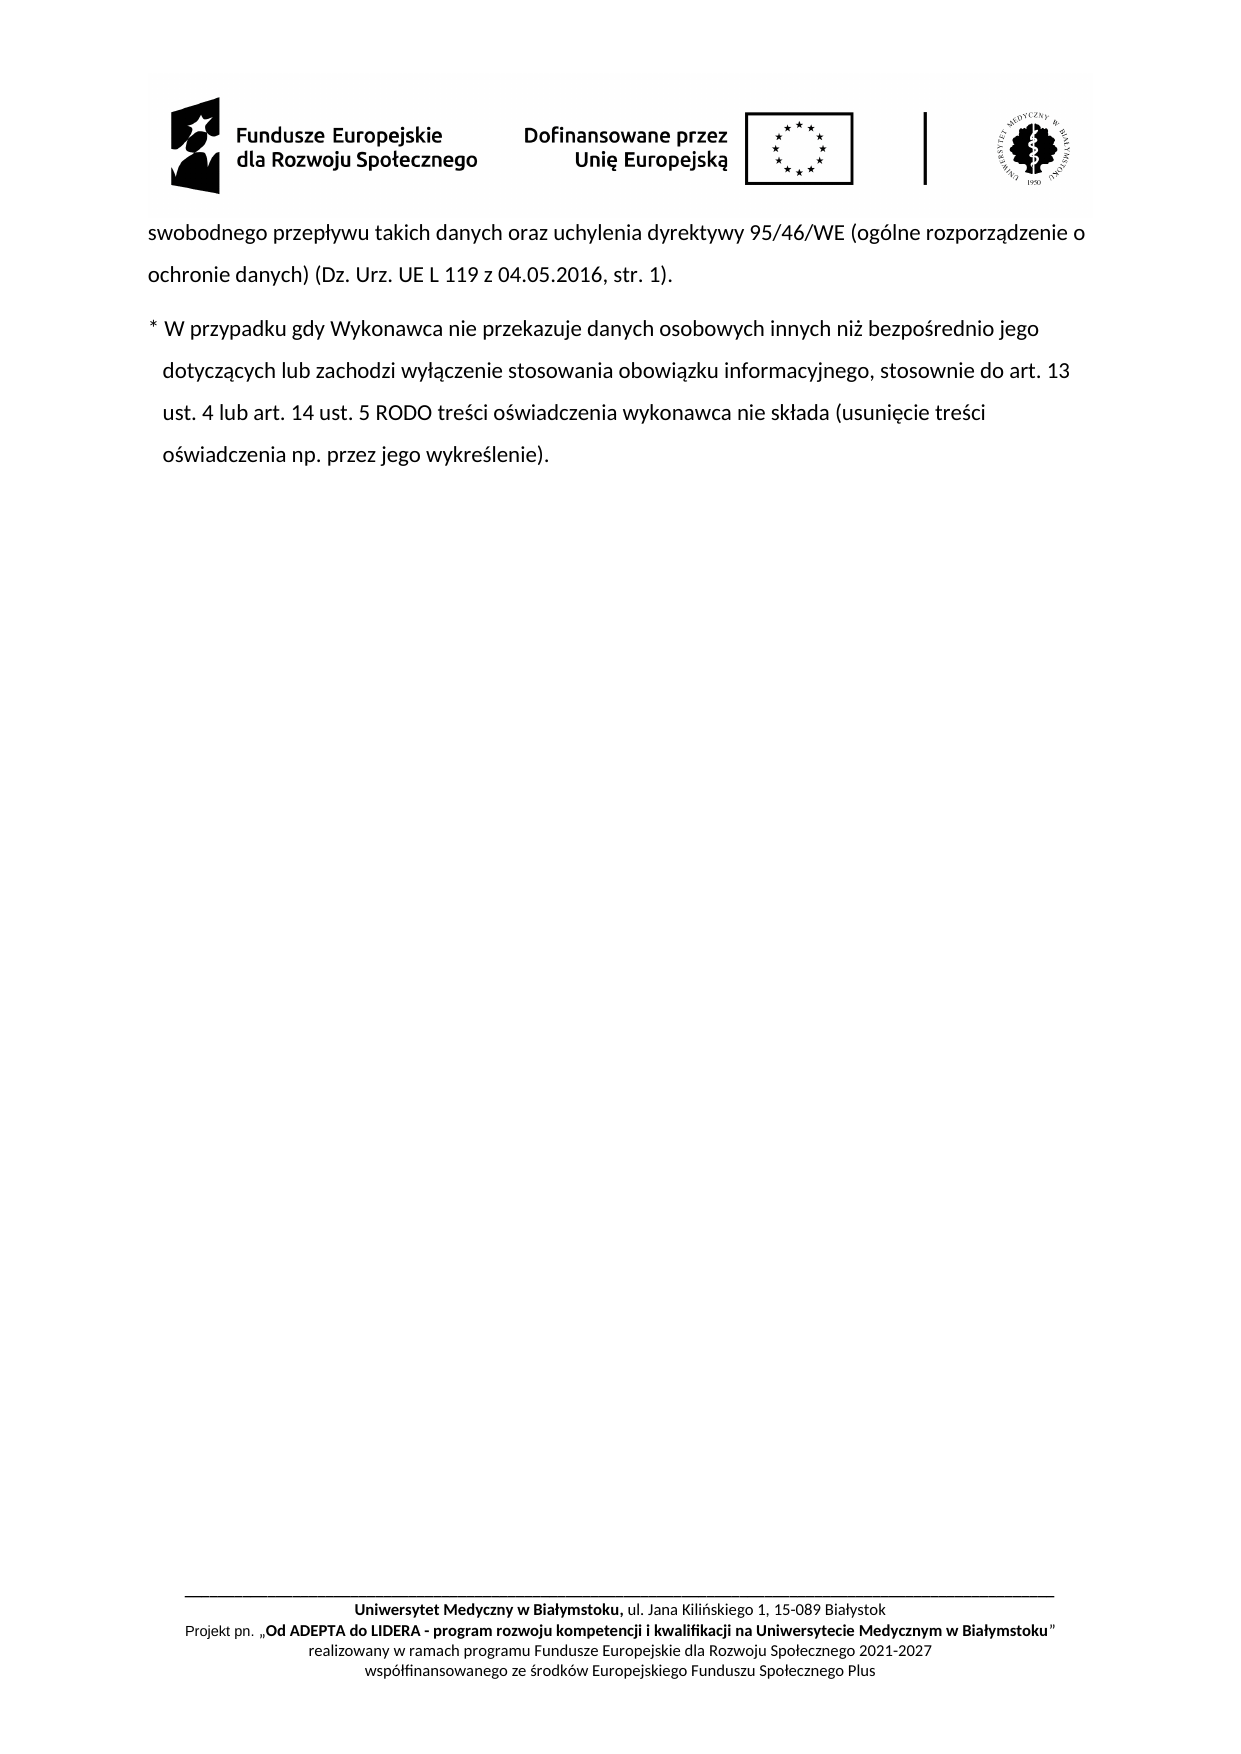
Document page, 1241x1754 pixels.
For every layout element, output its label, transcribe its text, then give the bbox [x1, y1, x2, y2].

text * W przypadku gdy Wykonawca nie przekazuje danych osobowych innych niż bezpośrednio jego dotyczących lub zachodzi wyłączenie stosowania obowiązku informacyjnego, stosownie do art. 13 ust. 4 lub art. 14 ust. 5 RODO treści oświadczenia wykonawca nie składa (usunięcie treści oświadczenia np. przez jego wykreślenie). [148, 314, 1093, 468]
picture [147, 73, 1093, 218]
